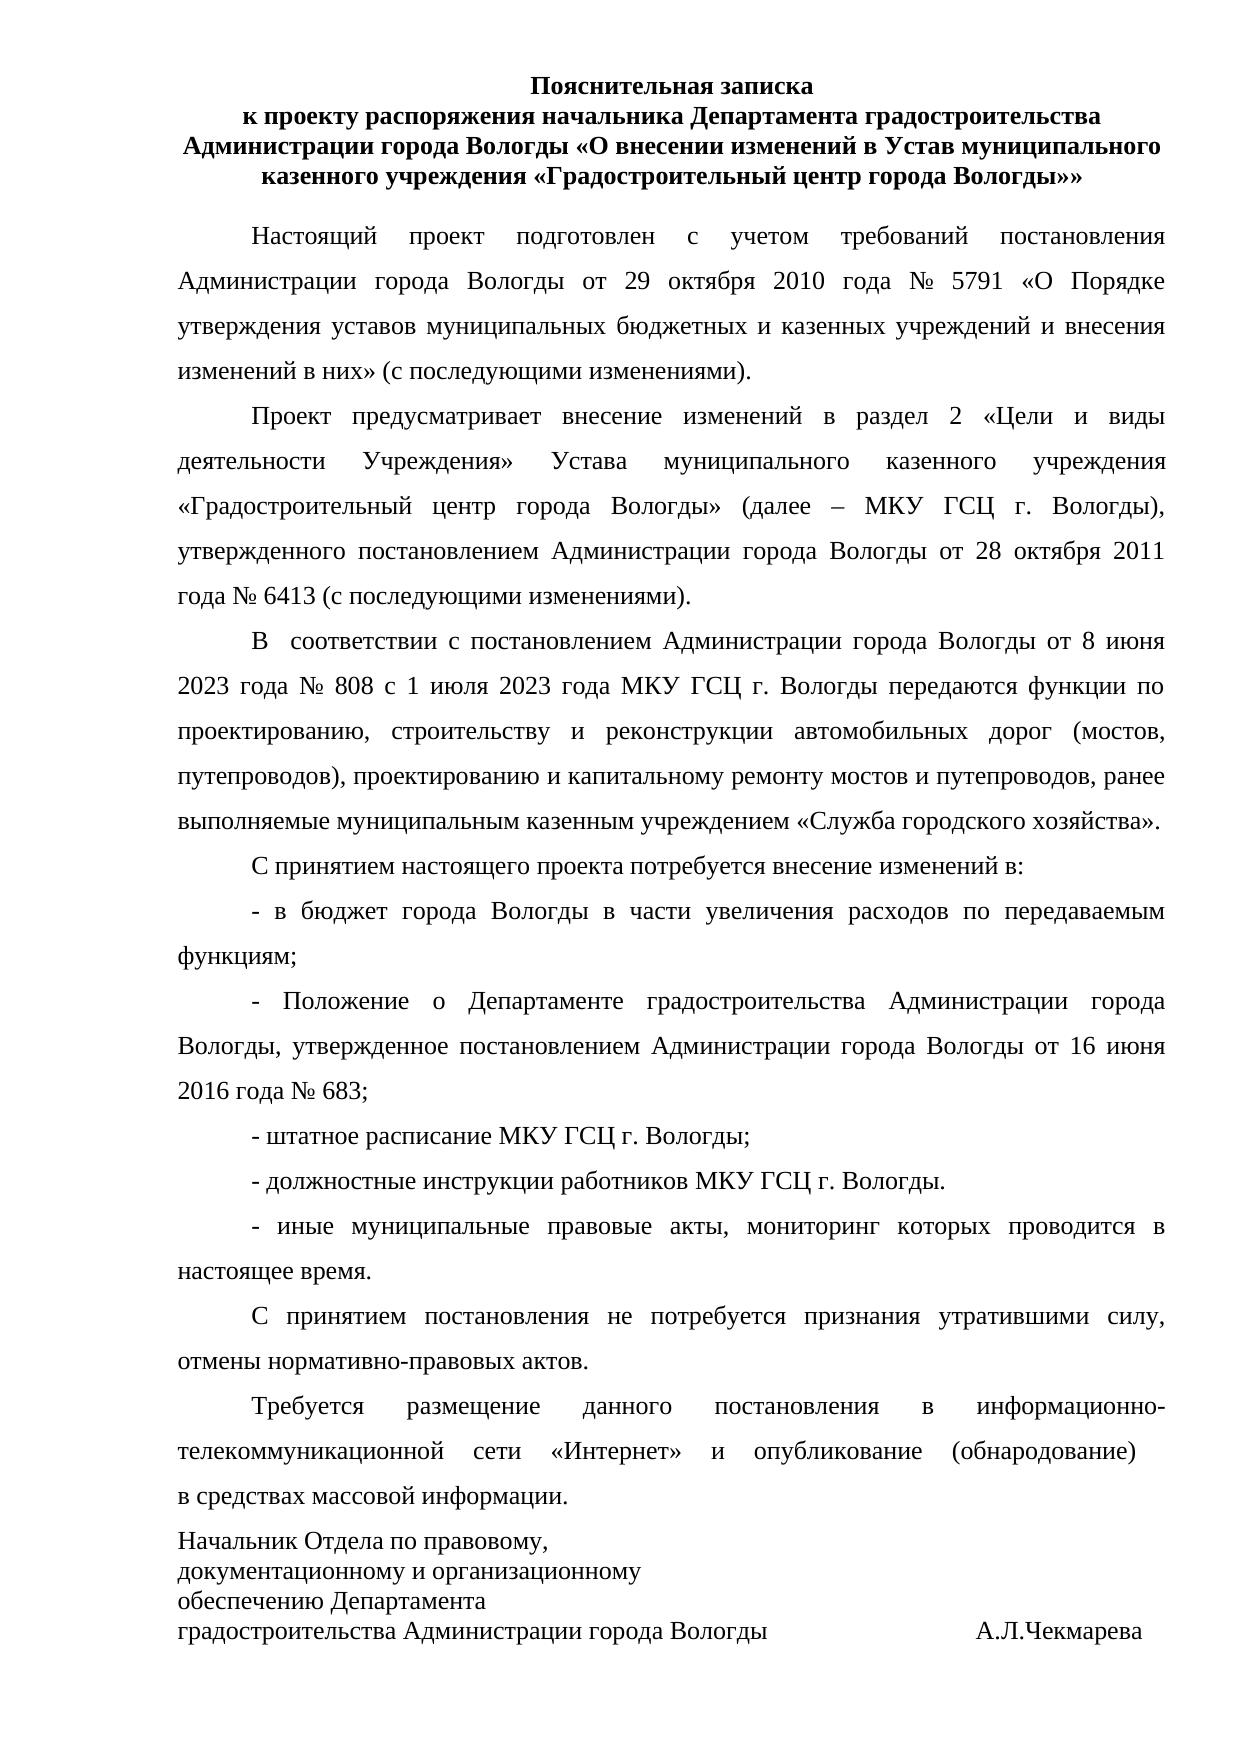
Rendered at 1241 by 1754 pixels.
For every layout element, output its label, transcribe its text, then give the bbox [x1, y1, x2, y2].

text Настоящий проект подготовлен с учетом требований постановления Администрации города Вологды от 29 октября 2010 года № 5791 «О Порядке утверждения уставов муниципальных бюджетных и казенных учреждений и внесения изменений в них» (с последующими изменениями). [177, 220, 1167, 385]
text С принятием постановления не потребуется признания утратившими силу, отмены нормативно-правовых актов. [177, 1300, 1167, 1375]
text градостроительства Администрации города Вологды А.Л.Чекмарева [177, 1615, 1167, 1645]
text документационному и организационному [177, 1555, 1167, 1585]
text - Положение о Департаменте градостроительства Администрации города Вологды, утвержденное постановлением Администрации города Вологды от 16 июня 2016 года № 683; [177, 985, 1167, 1105]
text Пояснительная записка [177, 70, 1167, 100]
text обеспечению Департамента [177, 1585, 1167, 1615]
text Требуется размещение данного постановления в информационно-телекоммуникационной сети «Интернет» и опубликование (обнародование) в средствах массовой информации. [177, 1390, 1167, 1510]
text Начальник Отдела по правовому, [177, 1525, 1167, 1555]
text - в бюджет города Вологды в части увеличения расходов по передаваемым функциям; [177, 895, 1167, 970]
text - штатное расписание МКУ ГСЦ г. Вологды; [177, 1120, 1167, 1150]
text - иные муниципальные правовые акты, мониторинг которых проводится в настоящее время. [177, 1210, 1167, 1285]
text к проекту распоряжения начальника Департамента градостроительства Администрации города Вологды «О внесении изменений в Устав муниципального казенного учреждения «Градостроительный центр города Вологды»» [177, 100, 1167, 190]
text С принятием настоящего проекта потребуется внесение изменений в: [177, 850, 1167, 880]
title В соответствии с постановлением Администрации города Вологды от 8 июня 2023 года № 808 с 1 июля 2023 года МКУ ГСЦ г. Вологды передаются функции по проектированию, строительству и реконструкции автомобильных дорог (мостов, путепроводов), проектированию и капитальному ремонту мостов и путепроводов, ранее выполняемые муниципальным казенным учреждением «Служба городского хозяйства». [177, 625, 1167, 835]
title Проект предусматривает внесение изменений в раздел 2 «Цели и виды деятельности Учреждения» Устава муниципального казенного учреждения «Градостроительный центр города Вологды» (далее – МКУ ГСЦ г. Вологды), утвержденного постановлением Администрации города Вологды от 28 октября 2011 года № 6413 (с последующими изменениями). [177, 400, 1167, 610]
text - должностные инструкции работников МКУ ГСЦ г. Вологды. [177, 1165, 1167, 1195]
